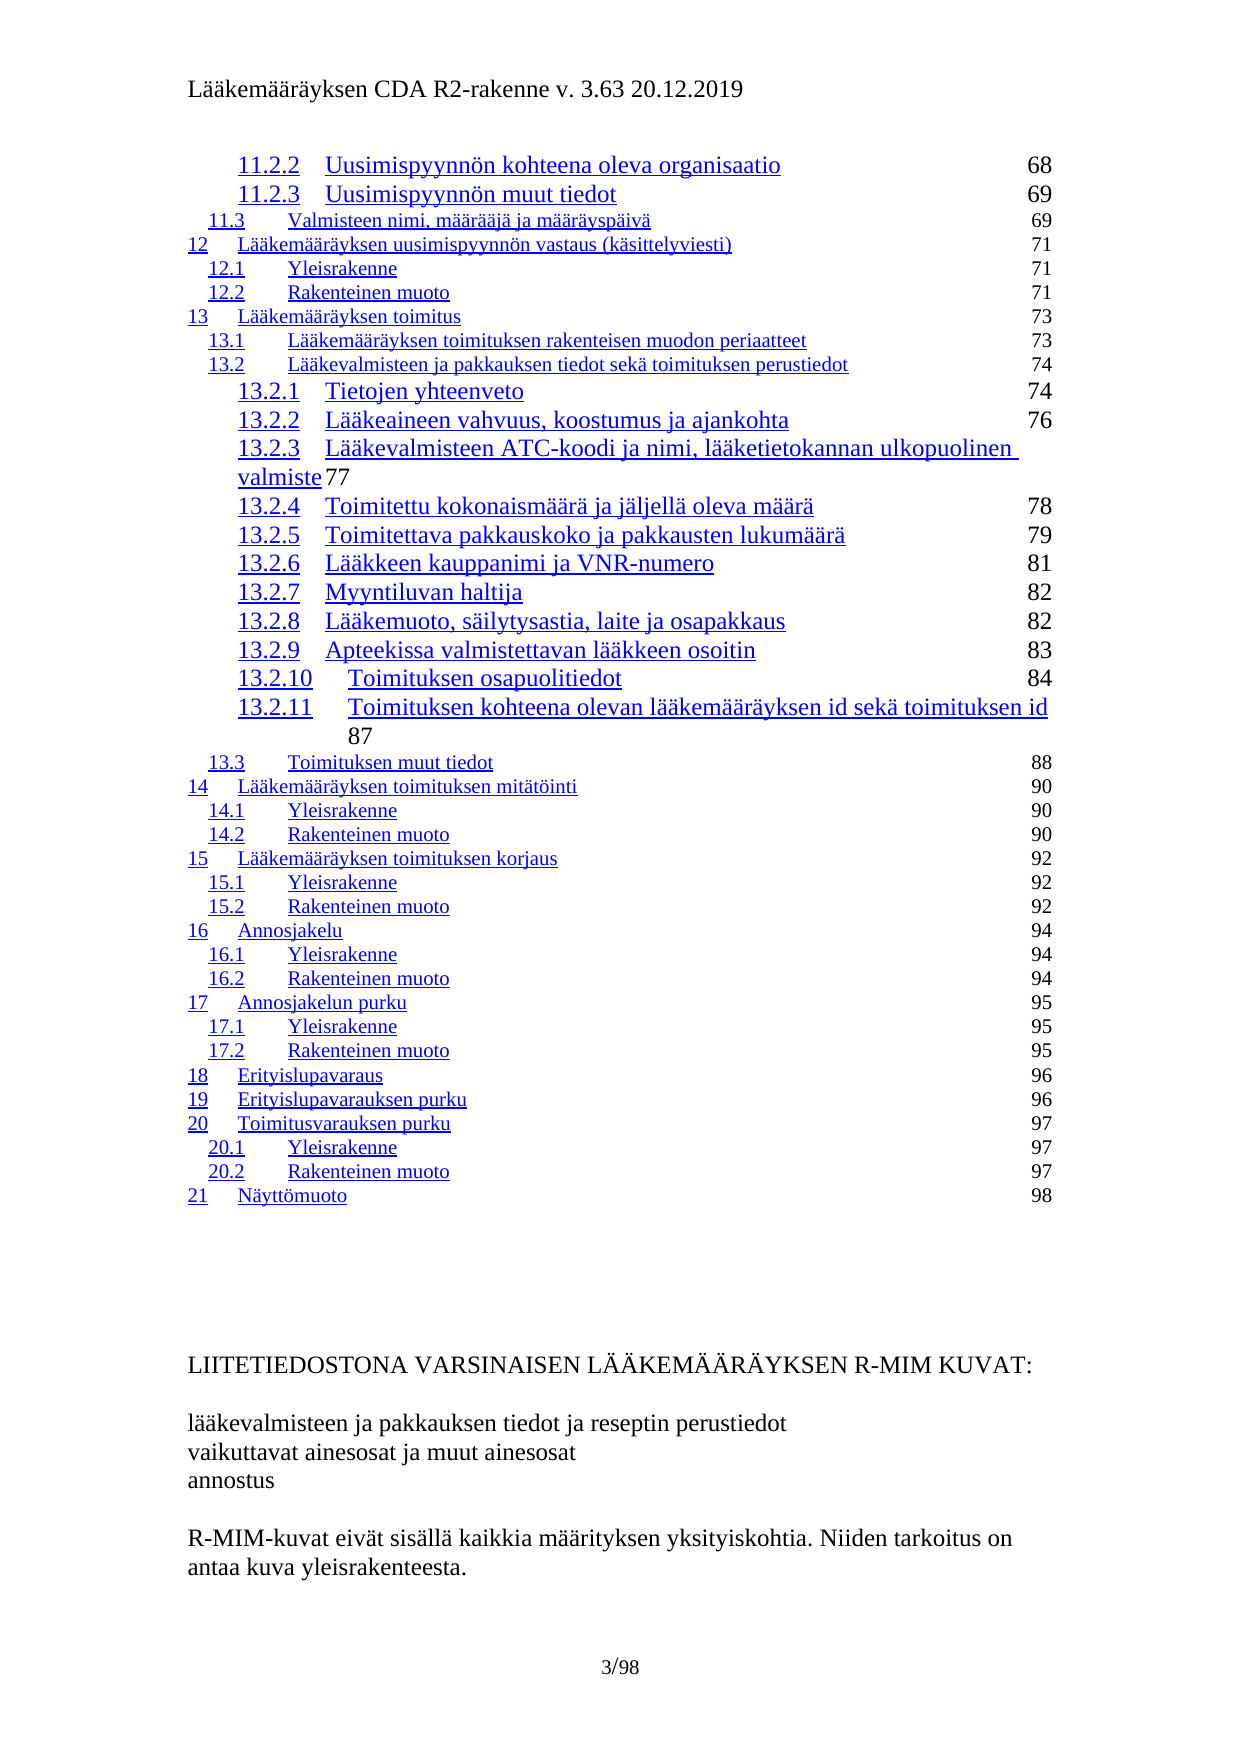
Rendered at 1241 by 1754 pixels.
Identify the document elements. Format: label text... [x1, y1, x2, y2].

text lääkevalmisteen ja pakkauksen tiedot ja reseptin perustiedot [187, 1408, 1053, 1437]
text LIITETIEDOSTONA VARSINAISEN LÄÄKEMÄÄRÄYKSEN R-MIM KUVAT: [187, 1351, 1053, 1379]
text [187, 1523, 1053, 1581]
text annostus [187, 1466, 1053, 1494]
text vaikuttavat ainesosat ja muut ainesosat [187, 1437, 1053, 1466]
